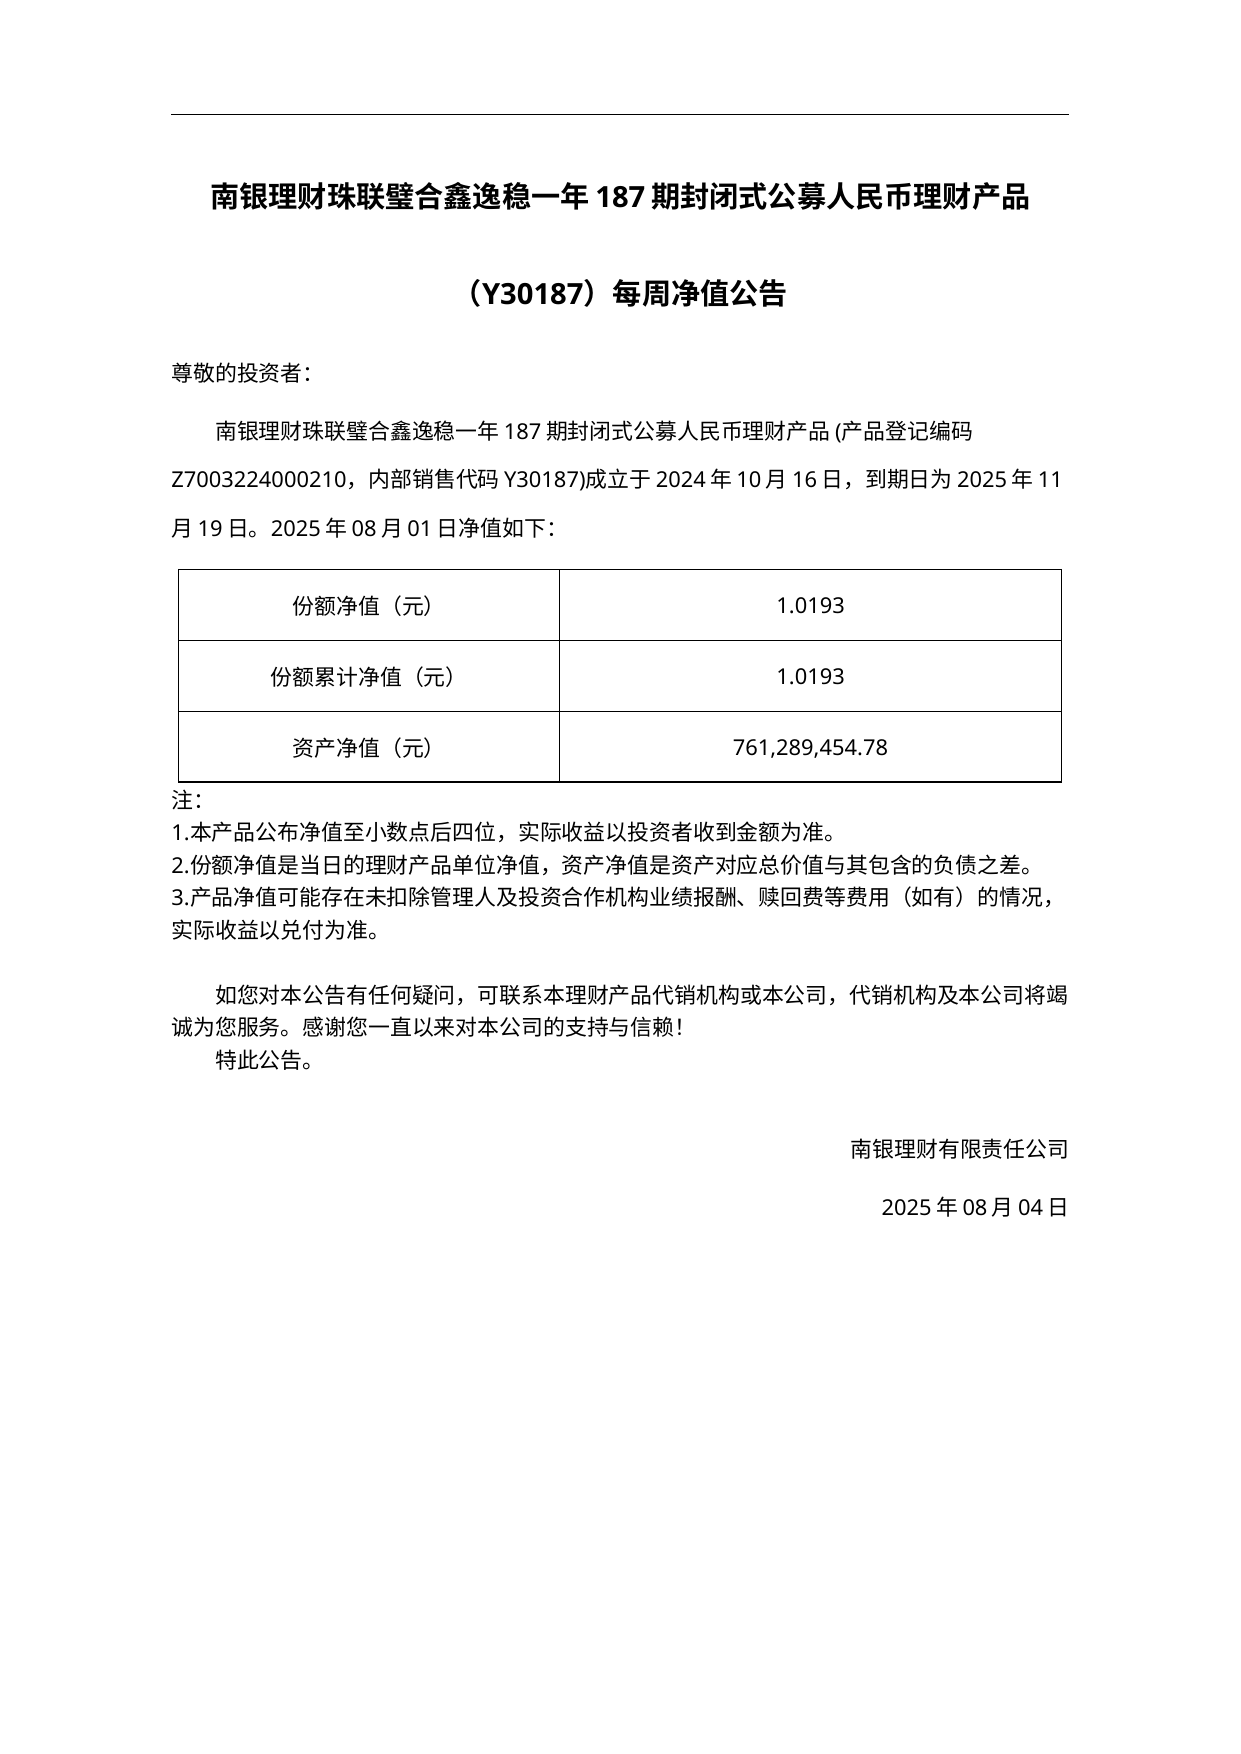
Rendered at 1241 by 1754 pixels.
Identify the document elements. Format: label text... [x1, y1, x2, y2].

text 3.产品净值可能存在未扣除管理人及投资合作机构业绩报酬、赎回费等费用（如有）的情况，实际收益以兑付为准。 [171, 880, 1069, 945]
text 特此公告。 [171, 1042, 1069, 1075]
text 1.本产品公布净值至小数点后四位，实际收益以投资者收到金额为准。 [171, 815, 1069, 847]
table_header 1.0193 [560, 570, 1061, 640]
text 尊敬的投资者： [171, 355, 1069, 388]
text 2025年08月04日 [171, 1190, 1069, 1222]
text 注： [171, 782, 1069, 815]
text 南银理财有限责任公司 [171, 1132, 1069, 1164]
table_cell 1.0193 [560, 641, 1061, 711]
text 南银理财珠联璧合鑫逸稳一年187期封闭式公募人民币理财产品（Y30187）每周净值公告 [171, 162, 1069, 324]
text 如您对本公告有任何疑问，可联系本理财产品代销机构或本公司，代销机构及本公司将竭诚为您服务。感谢您一直以来对本公司的支持与信赖！ [171, 977, 1069, 1042]
table_header 份额净值（元） [179, 570, 559, 640]
text 南银理财珠联璧合鑫逸稳一年187期封闭式公募人民币理财产品 (产品登记编码Z7003224000210，内部销售代码Y30187)成立于2024年10月16日，到期日为2025年11月19日。2025年08月01日净值如下： [171, 413, 1069, 543]
table_cell 资产净值（元） [179, 712, 559, 781]
table_cell 761,289,454.78 [560, 712, 1061, 781]
text 2.份额净值是当日的理财产品单位净值，资产净值是资产对应总价值与其包含的负债之差。 [171, 847, 1069, 880]
table_cell 份额累计净值（元） [179, 641, 559, 711]
